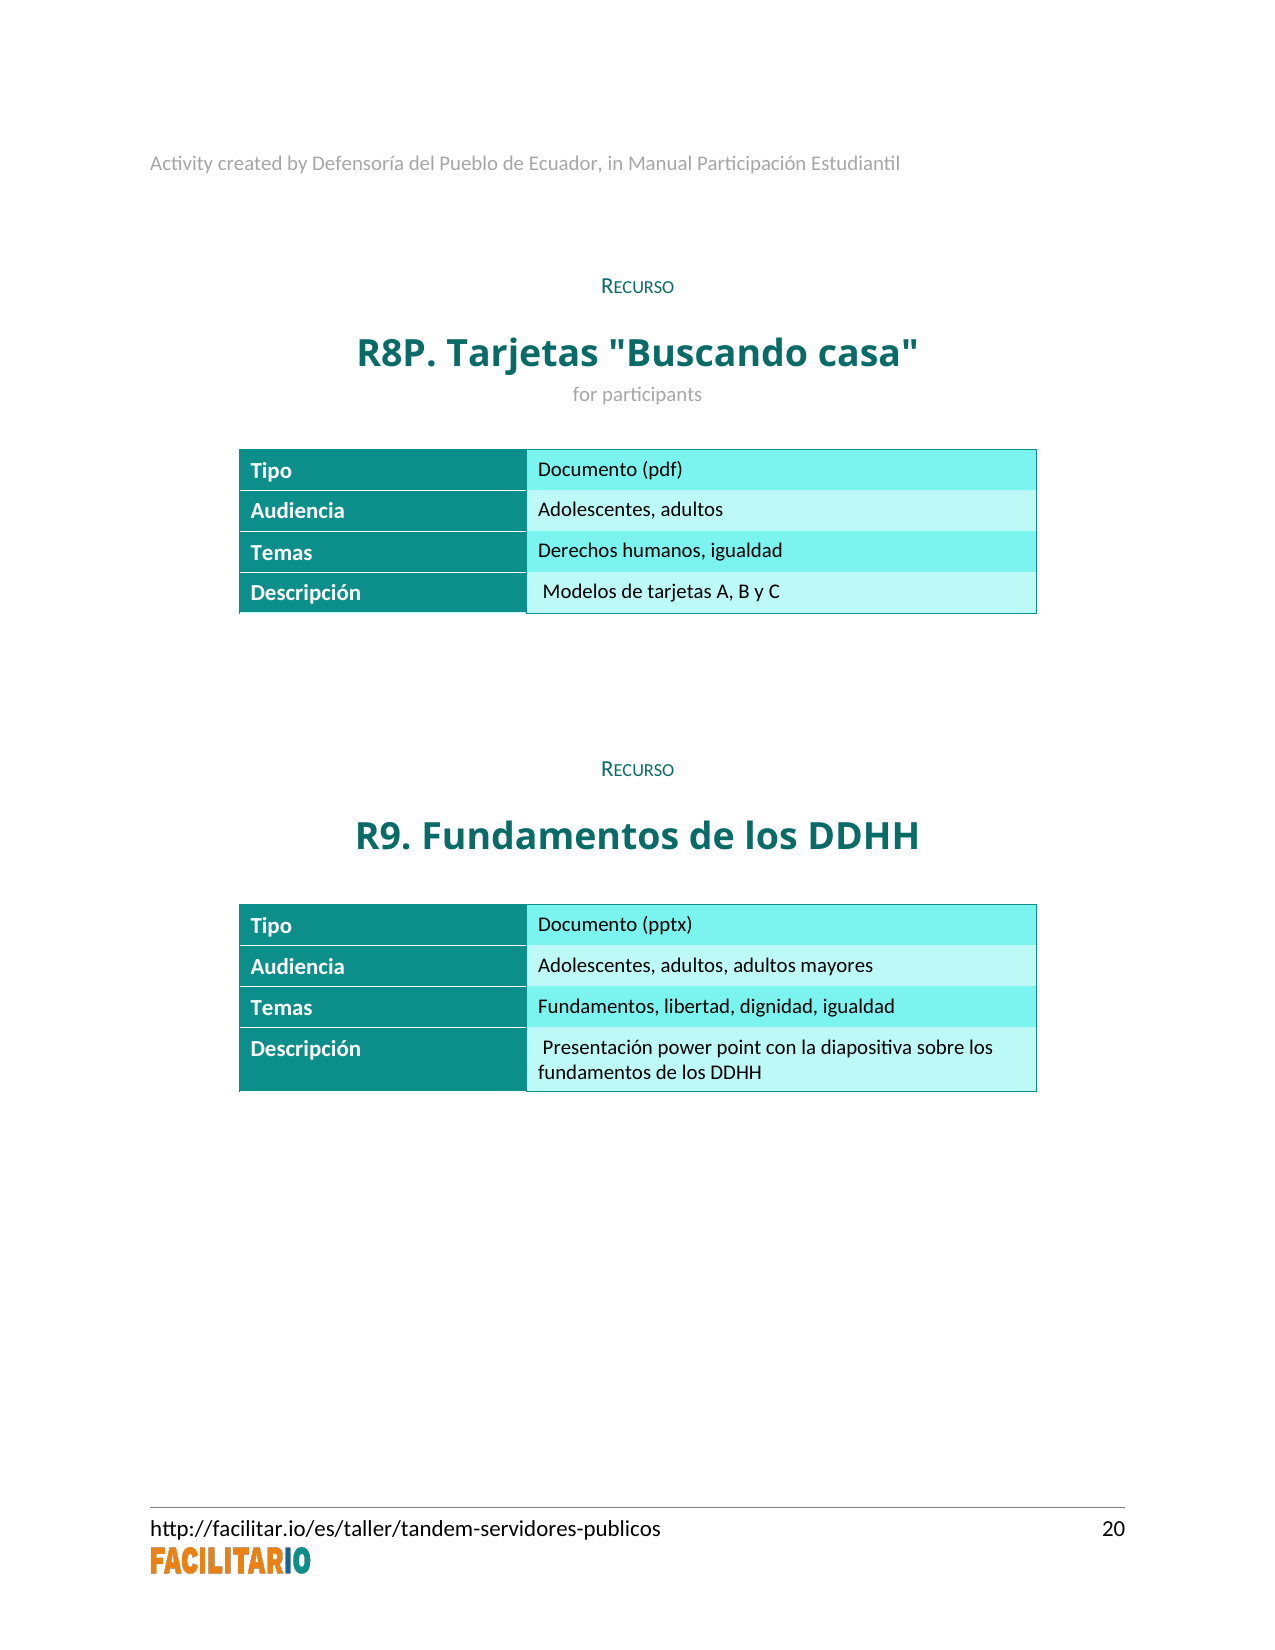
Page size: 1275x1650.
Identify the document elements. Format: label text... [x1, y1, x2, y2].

table_cell Audiencia [240, 946, 526, 986]
table_cell Adolescentes, adultos [527, 490, 1036, 531]
table_cell Fundamentos, libertad, dignidad, igualdad [527, 986, 1036, 1027]
table_header Tipo [240, 450, 526, 490]
table_cell Temas [240, 987, 526, 1027]
table_cell Derechos humanos, igualdad [527, 531, 1036, 572]
table_cell Descripción [240, 1028, 526, 1091]
table_cell Descripción [240, 573, 526, 612]
text for participants [150, 381, 1125, 407]
table_cell Adolescentes, adultos, adultos mayores [527, 945, 1036, 986]
text Recurso [150, 271, 1125, 299]
table_cell Presentación power point con la diapositiva sobre los fundamentos de los DDHH [527, 1027, 1036, 1091]
text Activity created by Defensoría del Pueblo de Ecuador, in Manual Participación Estudiantil [150, 150, 1125, 175]
table_header Tipo [240, 905, 526, 945]
subtitle R8P. Tarjetas "Buscando casa" [150, 326, 1125, 377]
table_cell Audiencia [240, 491, 526, 531]
table_header Documento (pdf) [527, 450, 1036, 490]
subtitle R9. Fundamentos de los DDHH [150, 809, 1125, 860]
table_header Documento (pptx) [527, 905, 1036, 945]
text Recurso [150, 754, 1125, 782]
table_cell Temas [240, 532, 526, 572]
table_cell Modelos de tarjetas A, B y C [527, 572, 1036, 612]
picture [145, 1544, 315, 1576]
